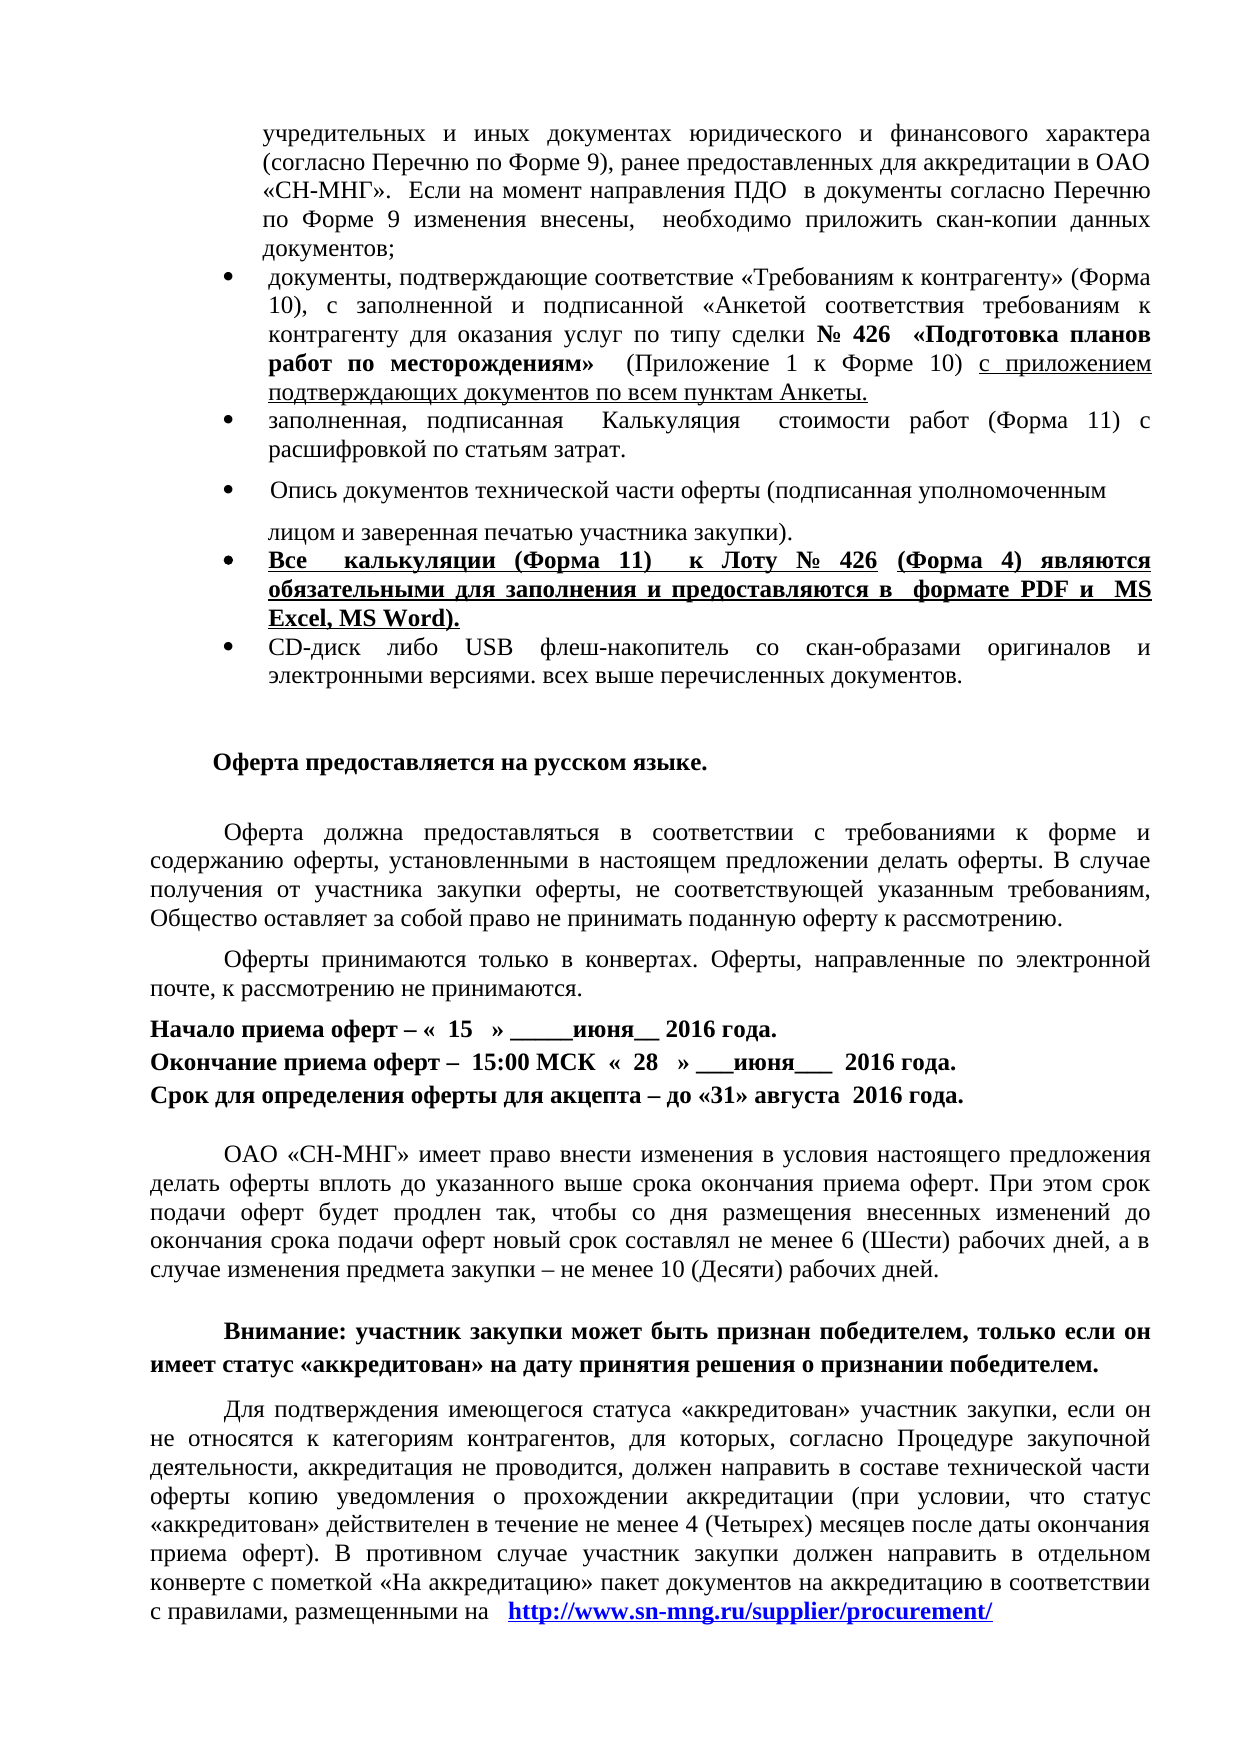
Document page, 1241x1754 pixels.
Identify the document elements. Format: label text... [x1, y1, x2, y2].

text ОАО «СН-МНГ» имеет право внести изменения в условия настоящего предложения делать оферты вплоть до указанного выше срока окончания приема оферт. При этом срок подачи оферт будет продлен так, чтобы со дня размещения внесенных изменений до окончания срока подачи оферт новый срок составлял не менее 6 (Шести) рабочих дней, а в случае изменения предмета закупки – не менее 10 (Десяти) рабочих дней. [150, 1139, 1152, 1283]
text Оферта должна предоставляться в соответствии с требованиями к форме и содержанию оферты, установленными в настоящем предложении делать оферты. В случае получения от участника закупки оферты, не соответствующей указанным требованиям, Общество оставляет за собой право не принимать поданную оферту к рассмотрению. [150, 817, 1152, 932]
text Срок для определения оферты для акцепта – до «31» августа 2016 года. [150, 1080, 1152, 1109]
list Опись документов технической части оферты (подписанная уполномоченным [224, 476, 1152, 504]
text Для подтверждения имеющегося статуса «аккредитован» участник закупки, если он не относятся к категориям контрагентов, для которых, согласно Процедуре закупочной деятельности, аккредитация не проводится, должен направить в составе технической части оферты копию уведомления о прохождении аккредитации (при условии, что статус «аккредитован» действителен в течение не менее 4 (Четырех) месяцев после даты окончания приема оферт). В противном случае участник закупки должен направить в отдельном конверте с пометкой «На аккредитацию» пакет документов на аккредитацию в соответствии с правилами, размещенными на http://www.sn-mng.ru/supplier/procurement/ [150, 1394, 1152, 1624]
list Все калькуляции (Форма 11) к Лоту № 426 (Форма 4) являются обязательными для заполнения и предоставляются в формате PDF и MS Excel, MS Word). [224, 546, 1152, 632]
list CD-диск либо USB флеш-накопитель со скан-образами оригиналов и электронными версиями. всех выше перечисленных документов. [224, 632, 1152, 689]
text Оферта предоставляется на русском языке. [150, 747, 1152, 776]
list заполненная, подписанная Калькуляция стоимости работ (Форма 11) с расшифровкой по статьям затрат. [224, 406, 1152, 463]
text Окончание приема оферт – 15:00 МСК « 28 » ___июня___ 2016 года. [150, 1047, 1152, 1076]
text Начало приема оферт – « 15 » _____июня__ 2016 года. [150, 1014, 1152, 1043]
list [225, 118, 1152, 262]
list документы, подтверждающие соответствие «Требованиям к контрагенту» (Форма 10), с заполненной и подписанной «Анкетой соответствия требованиям к контрагенту для оказания услуг по типу сделки № 426 «Подготовка планов работ по месторождениям» (Приложение 1 к Форме 10) с приложением подтверждающих документов по всем пунктам Анкеты. [224, 262, 1152, 406]
text Внимание: участник закупки может быть признан победителем, только если он имеет статус «аккредитован» на дату принятия решения о признании победителем. [150, 1316, 1152, 1378]
text лицом и заверенная печатью участника закупки). [224, 517, 1152, 546]
text Оферты принимаются только в конвертах. Оферты, направленные по электронной почте, к рассмотрению не принимаются. [150, 944, 1152, 1002]
